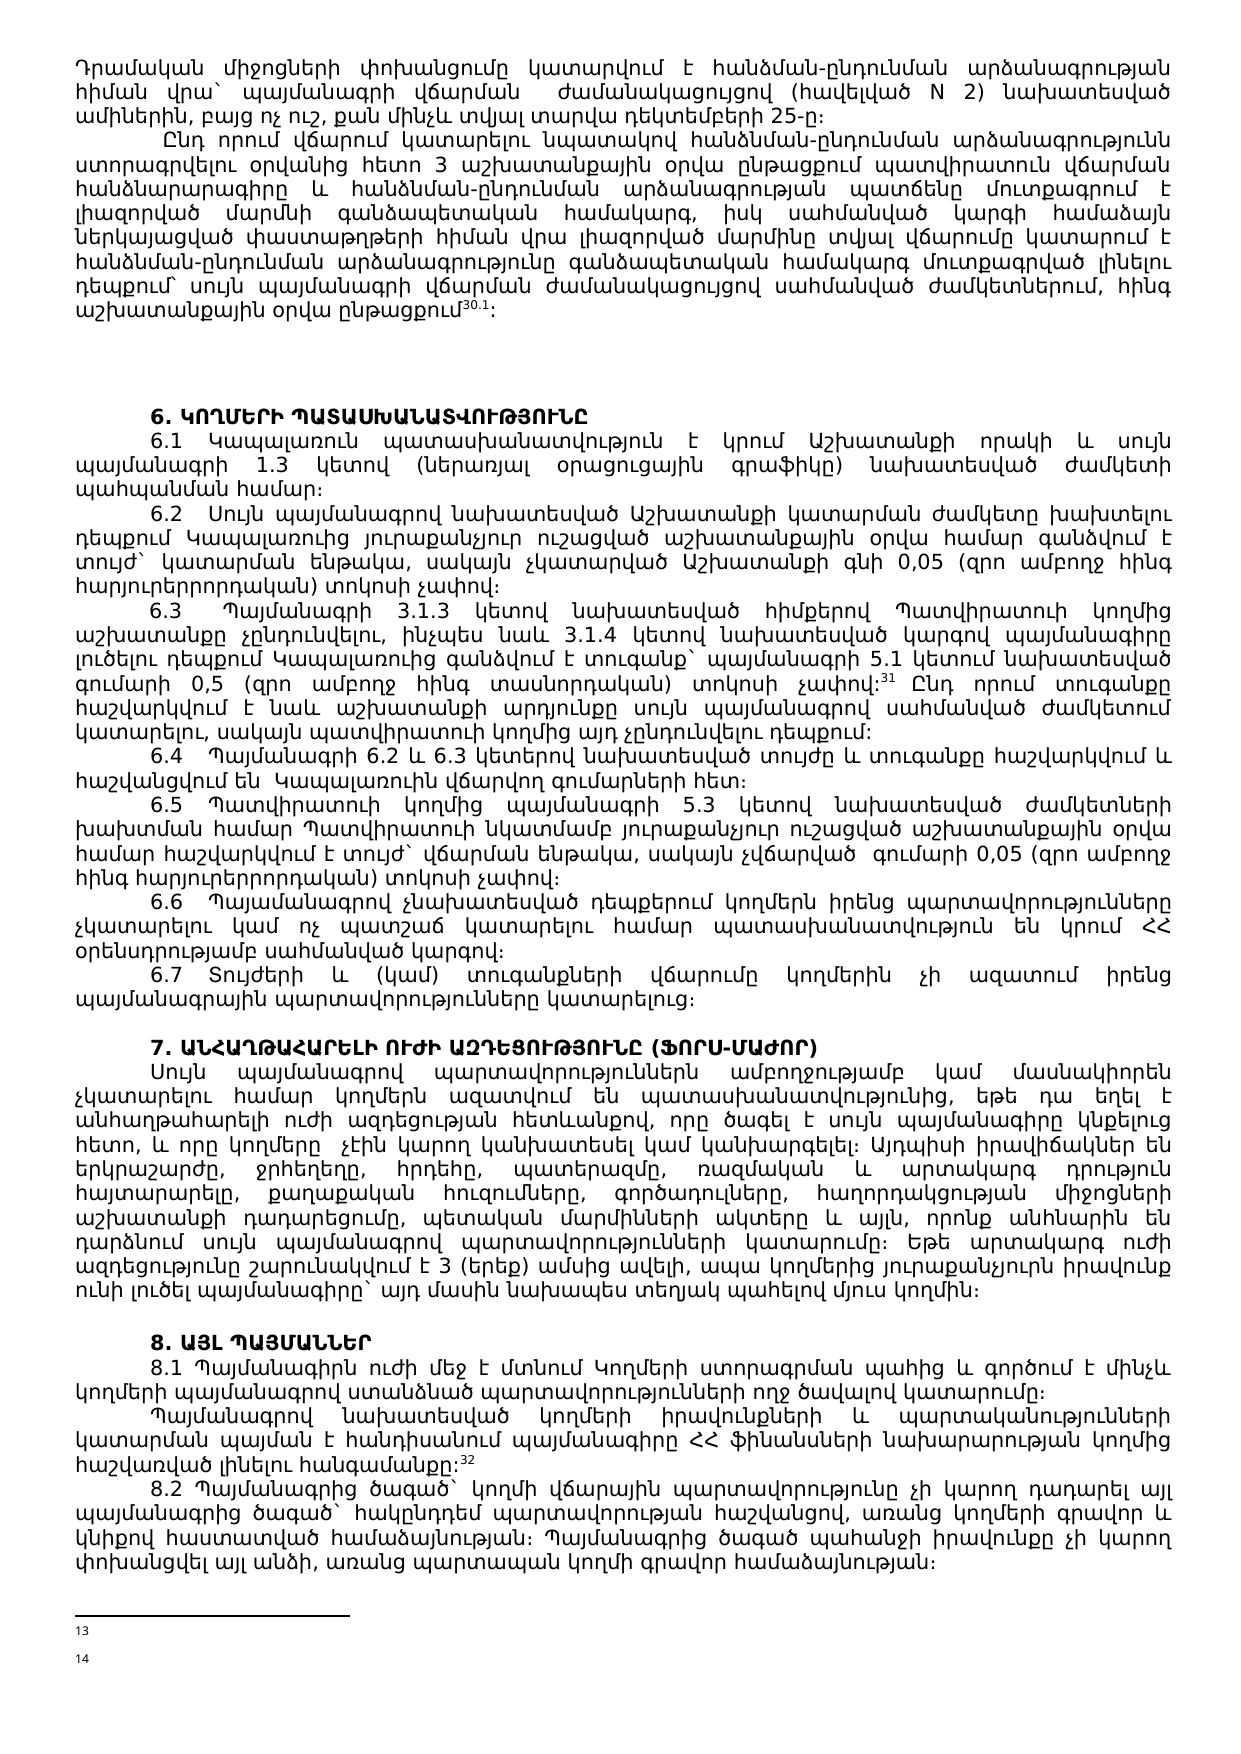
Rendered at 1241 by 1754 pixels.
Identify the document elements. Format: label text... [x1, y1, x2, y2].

text 8.2 Պայմանագրից ծագած` կողմի վճարային պարտավորությունը չի կարող դադարել այլ պայմանագրից ծագած` հակընդդեմ պարտավորության հաշվանցով, առանց կողմերի գրավոր և կնիքով հաստատված համաձայնության։ Պայմանագրից ծագած պահանջի իրավունքը չի կարող փոխանցվել այլ անձի, առանց պարտապան կողմի գրավոր համաձայնության։ [75, 1477, 1172, 1574]
text 7. ԱՆՀԱՂԹԱՀԱՐԵԼԻ ՈՒԺԻ ԱԶԴԵՑՈՒԹՅՈՒՆԸ (ՖՈՐՍ-ՄԱԺՈՐ) [75, 1036, 1172, 1060]
text 8.1 Պայմանագիրն ուժի մեջ է մտնում Կողմերի ստորագրման պահից և գործում է մինչև կողմերի պայմանագրով ստանձնած պարտավորությունների ողջ ծավալով կատարումը։ [75, 1356, 1172, 1404]
text Պայմանագրով նախատեսված կողմերի իրավունքների և պարտականությունների կատարման պայման է հանդիսանում պայմանագիրը ՀՀ ֆինանսների նախարարության կողմից հաշվառված լինելու հանգամանքը:32 [75, 1404, 1172, 1477]
text 8. ԱՅԼ ՊԱՅՄԱՆՆԵՐ [75, 1331, 1172, 1356]
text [75, 56, 1172, 128]
text 6.2 Սույն պայմանագրով նախատեսված Աշխատանքի կատարման ժամկետը խախտելու դեպքում Կապալառուից յուրաքանչյուր ուշացված աշխատանքային օրվա համար գանձվում է տույժ` կատարման ենթակա, սակայն չկատարված Աշխատանքի գնի 0,05 (զրո ամբողջ հինգ հարյուրերրորդական) տոկոսի չափով։ [75, 502, 1172, 599]
text 6.5 Պատվիրատուի կողմից պայմանագրի 5.3 կետով նախատեսված ժամկետների խախտման համար Պատվիրատուի նկատմամբ յուրաքանչյուր ուշացված աշխատանքային օրվա համար հաշվարկվում է տույժ` վճարման ենթակա, սակայն չվճարված գումարի 0,05 (զրո ամբողջ հինգ հարյուրերրորդական) տոկոսի չափով։ [75, 793, 1172, 890]
text 6.4 Պայմանագրի 6.2 և 6.3 կետերով նախատեսված տույժը և տուգանքը հաշվարկվում և հաշվանցվում են Կապալառուին վճարվող գումարների հետ։ [75, 744, 1172, 793]
text 6.6 Պայամանագրով չնախատեսված դեպքերում կողմերն իրենց պարտավորությունները չկատարելու կամ ոչ պատշաճ կատարելու համար պատասխանատվություն են կրում ՀՀ օրենսդրությամբ սահմանված կարգով։ [75, 890, 1172, 963]
text Սույն պայմանագրով պարտավորություններն ամբողջությամբ կամ մասնակիորեն չկատարելու համար կողմերն ազատվում են պատասխանատվությունից, եթե դա եղել է անհաղթահարելի ուժի ազդեցության հետևանքով, որը ծագել է սույն պայմանագիրը կնքելուց հետո, և որը կողմերը չէին կարող կանխատեսել կամ կանխարգելել։ Այդպիսի իրավիճակներ են երկրաշարժը, ջրհեղեղը, հրդեհը, պատերազմը, ռազմական և արտակարգ դրություն հայտարարելը, քաղաքական հուզումները, գործադուլները, հաղորդակցության միջոցների աշխատանքի դադարեցումը, պետական մարմինների ակտերը և այլն, որոնք անհնարին են դարձնում սույն պայմանագրով պարտավորությունների կատարումը։ Եթե արտակարգ ուժի ազդեցությունը շարունակվում է 3 (երեք) ամսից ավելի, ապա կողմերից յուրաքանչյուրն իրավունք ունի լուծել պայմանագիրը` այդ մասին նախապես տեղյակ պահելով մյուս կողմին։ [75, 1060, 1172, 1303]
text 6. ԿՈՂՄԵՐԻ ՊԱՏԱՍԽԱՆԱՏՎՈՒԹՅՈՒՆԸ [75, 405, 1172, 429]
text 6.1 Կապալառուն պատասխանատվություն է կրում Աշխատանքի որակի և սույն պայմանագրի 1.3 կետով (ներառյալ օրացուցային գրաֆիկը) նախատեսված ժամկետի պահպանման համար։ [75, 429, 1172, 502]
text 6.3 Պայմանագրի 3.1.3 կետով նախատեսված հիմքերով Պատվիրատուի կողմից աշխատանքը չընդունվելու, ինչպես նաև 3.1.4 կետով նախատեսված կարգով պայմանագիրը լուծելու դեպքում Կապալառուից գանձվում է տուգանք` պայմանագրի 5.1 կետում նախատեսված գումարի 0,5 (զրո ամբողջ հինգ տասնորդական) տոկոսի չափով:31Ընդ որում տուգանքը հաշվարկվում է նաև աշխատանքի արդյունքը սույն պայմանագրով սահմանված ժամկետում կատարելու, սակայն պատվիրատուի կողմից այդ չընդունվելու դեպքում: [75, 599, 1172, 744]
text Ընդ որում վճարում կատարելու նպատակով հանձնման-ընդունման արձանագրությունն ստորագրվելու օրվանից հետո 3 աշխատանքային օրվա ընթացքում պատվիրատուն վճարման հանձնարարագիրը և հանձնման-ընդունման արձանագրության պատճենը մուտքագրում է լիազորված մարմնի գանձապետական համակարգ, իսկ սահմանված կարգի համաձայն ներկայացված փաստաթղթերի հիման վրա լիազորված մարմինը տվյալ վճարումը կատարում է հանձնման-ընդունման արձանագրությունը գանձապետական համակարգ մուտքագրված լինելու դեպքում՝ սույն պայմանագրի վճարման ժամանակացույցով սահմանված ժամկետներում, հինգ աշխատանքային օրվա ընթացքում30.1: [75, 128, 1172, 322]
text 6.7 Տույժերի և (կամ) տուգանքների վճարումը կողմերին չի ազատում իրենց պայմանագրային պարտավորությունները կատարելուց։ [75, 963, 1172, 1011]
